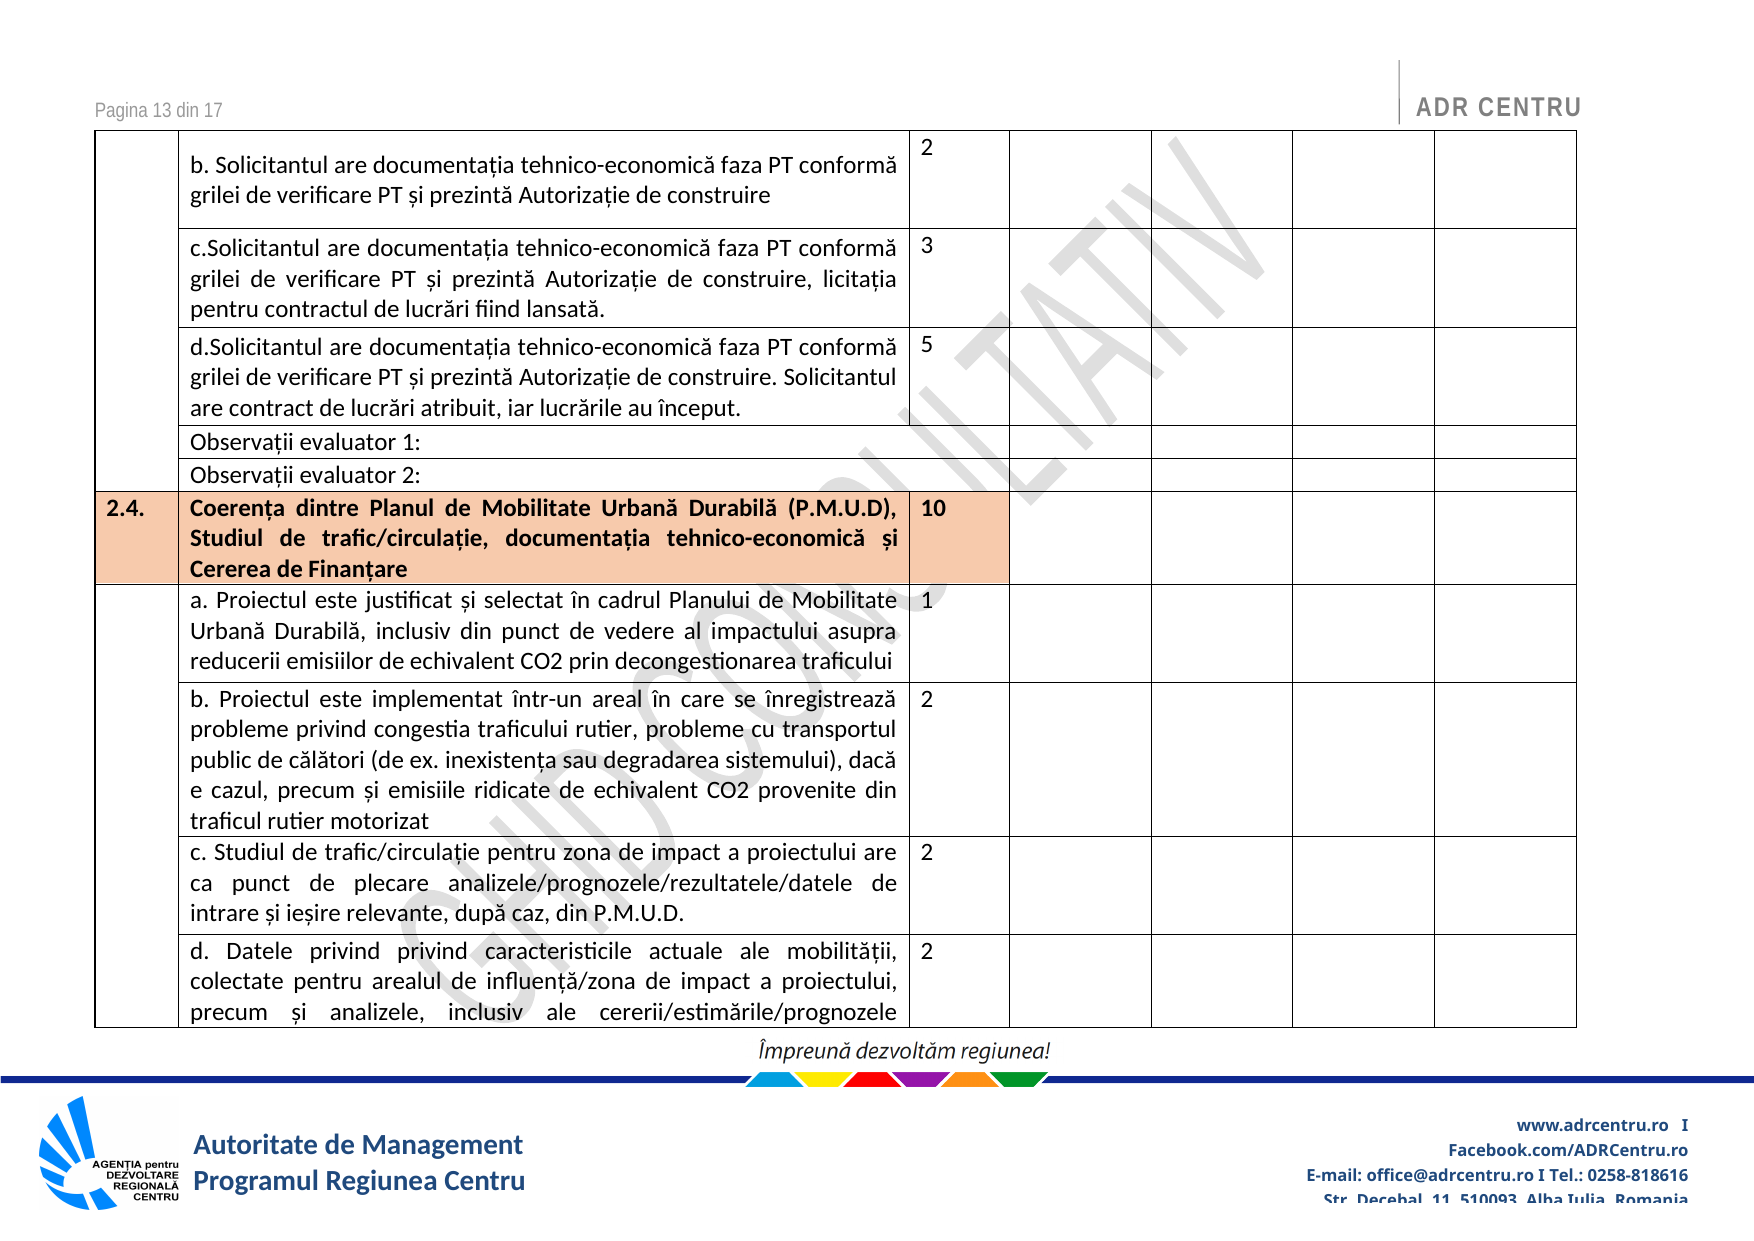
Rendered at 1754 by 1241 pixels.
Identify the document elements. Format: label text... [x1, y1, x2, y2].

table_cell b. Solicitantul are documentația tehnico-economică faza PT conformă grilei de verificare PT și prezintă Autorizație de construire [179, 131, 909, 228]
table_cell 2 [910, 131, 1009, 228]
table_cell [1010, 426, 1151, 458]
picture [0, 1072, 758, 1087]
table_cell b. Proiectul este implementat într-un areal în care se înregistrează probleme privind congestia traficului rutier, probleme cu transportul public de călători (de ex. inexistența sau degradarea sistemului), dacă e cazul, precum și emisiile ridicate de echivalent CO2 provenite din traficul rutier motorizat [179, 683, 909, 836]
table_cell [1293, 492, 1434, 583]
table_cell [1435, 683, 1576, 836]
table_cell [1152, 229, 1292, 327]
table_cell [1293, 328, 1434, 425]
table_cell [1293, 459, 1434, 491]
table_cell 5 [910, 328, 1009, 425]
table_cell [1435, 837, 1576, 934]
table_cell [1010, 585, 1151, 682]
table_cell 2.4. [96, 492, 178, 583]
table_cell [1010, 683, 1151, 836]
table_cell [1293, 426, 1434, 458]
table_cell [1293, 229, 1434, 327]
table_cell [1435, 492, 1576, 583]
table_cell d.Solicitantul are documentația tehnico-economică faza PT conformă grilei de verificare PT și prezintă Autorizație de construire. Solicitantul are contract de lucrări atribuit, iar lucrările au început. [179, 328, 909, 425]
table_cell Observaţii evaluator 2: [179, 459, 1009, 491]
table_cell [1293, 935, 1434, 1027]
table_cell 10 [910, 492, 1009, 583]
table_cell [1010, 459, 1151, 491]
table_cell c.Solicitantul are documentația tehnico-economică faza PT conformă grilei de verificare PT și prezintă Autorizație de construire, licitația pentru contractul de lucrări fiind lansată. [179, 229, 909, 327]
table_cell [1010, 328, 1151, 425]
table_cell [1152, 131, 1292, 228]
picture [39, 1096, 179, 1210]
table_cell [1010, 492, 1151, 583]
table_cell [1435, 229, 1576, 327]
table_cell Observaţii evaluator 1: [179, 426, 1009, 458]
table_cell [1435, 459, 1576, 491]
table_cell 3 [910, 229, 1009, 327]
table_cell [1152, 585, 1292, 682]
table_cell [1293, 837, 1434, 934]
table_cell [1435, 328, 1576, 425]
table_cell [1435, 131, 1576, 228]
table_cell [96, 131, 178, 491]
table_cell [1010, 229, 1151, 327]
table_cell [1152, 935, 1292, 1027]
table_cell [1152, 837, 1292, 934]
table_cell [1152, 492, 1292, 583]
table_cell [1152, 426, 1292, 458]
table_cell 2 [910, 837, 1009, 934]
table_cell [1152, 328, 1292, 425]
table_cell Coerenţa dintre Planul de Mobilitate Urbană Durabilă (P.M.U.D), Studiul de trafic/circulaţie, documentația tehnico-economică şi Cererea de Finanţare [179, 492, 909, 583]
table_cell [1010, 131, 1151, 228]
table_cell [1293, 585, 1434, 682]
table_cell [1152, 459, 1292, 491]
table_cell [1435, 935, 1576, 1027]
table_cell a. Proiectul este justificat şi selectat în cadrul Planului de Mobilitate Urbană Durabilă, inclusiv din punct de vedere al impactului asupra reducerii emisiilor de echivalent CO2 prin decongestionarea traficului [179, 585, 909, 682]
picture [745, 1037, 1064, 1064]
table_cell 1 [910, 585, 1009, 682]
table_cell [1293, 131, 1434, 228]
table_cell [1435, 426, 1576, 458]
table_cell [1435, 585, 1576, 682]
table_cell c. Studiul de trafic/circulaţie pentru zona de impact a proiectului are ca punct de plecare analizele/prognozele/rezultatele/datele de intrare şi ieşire relevante, după caz, din P.M.U.D. [179, 837, 909, 934]
table_cell 2 [910, 683, 1009, 836]
picture [791, 1072, 1754, 1087]
table_cell [1152, 683, 1292, 836]
table_cell 2 [910, 935, 1009, 1027]
table_cell [1010, 935, 1151, 1027]
table_cell [1010, 837, 1151, 934]
table_cell [1293, 683, 1434, 836]
table_cell [96, 585, 178, 1027]
